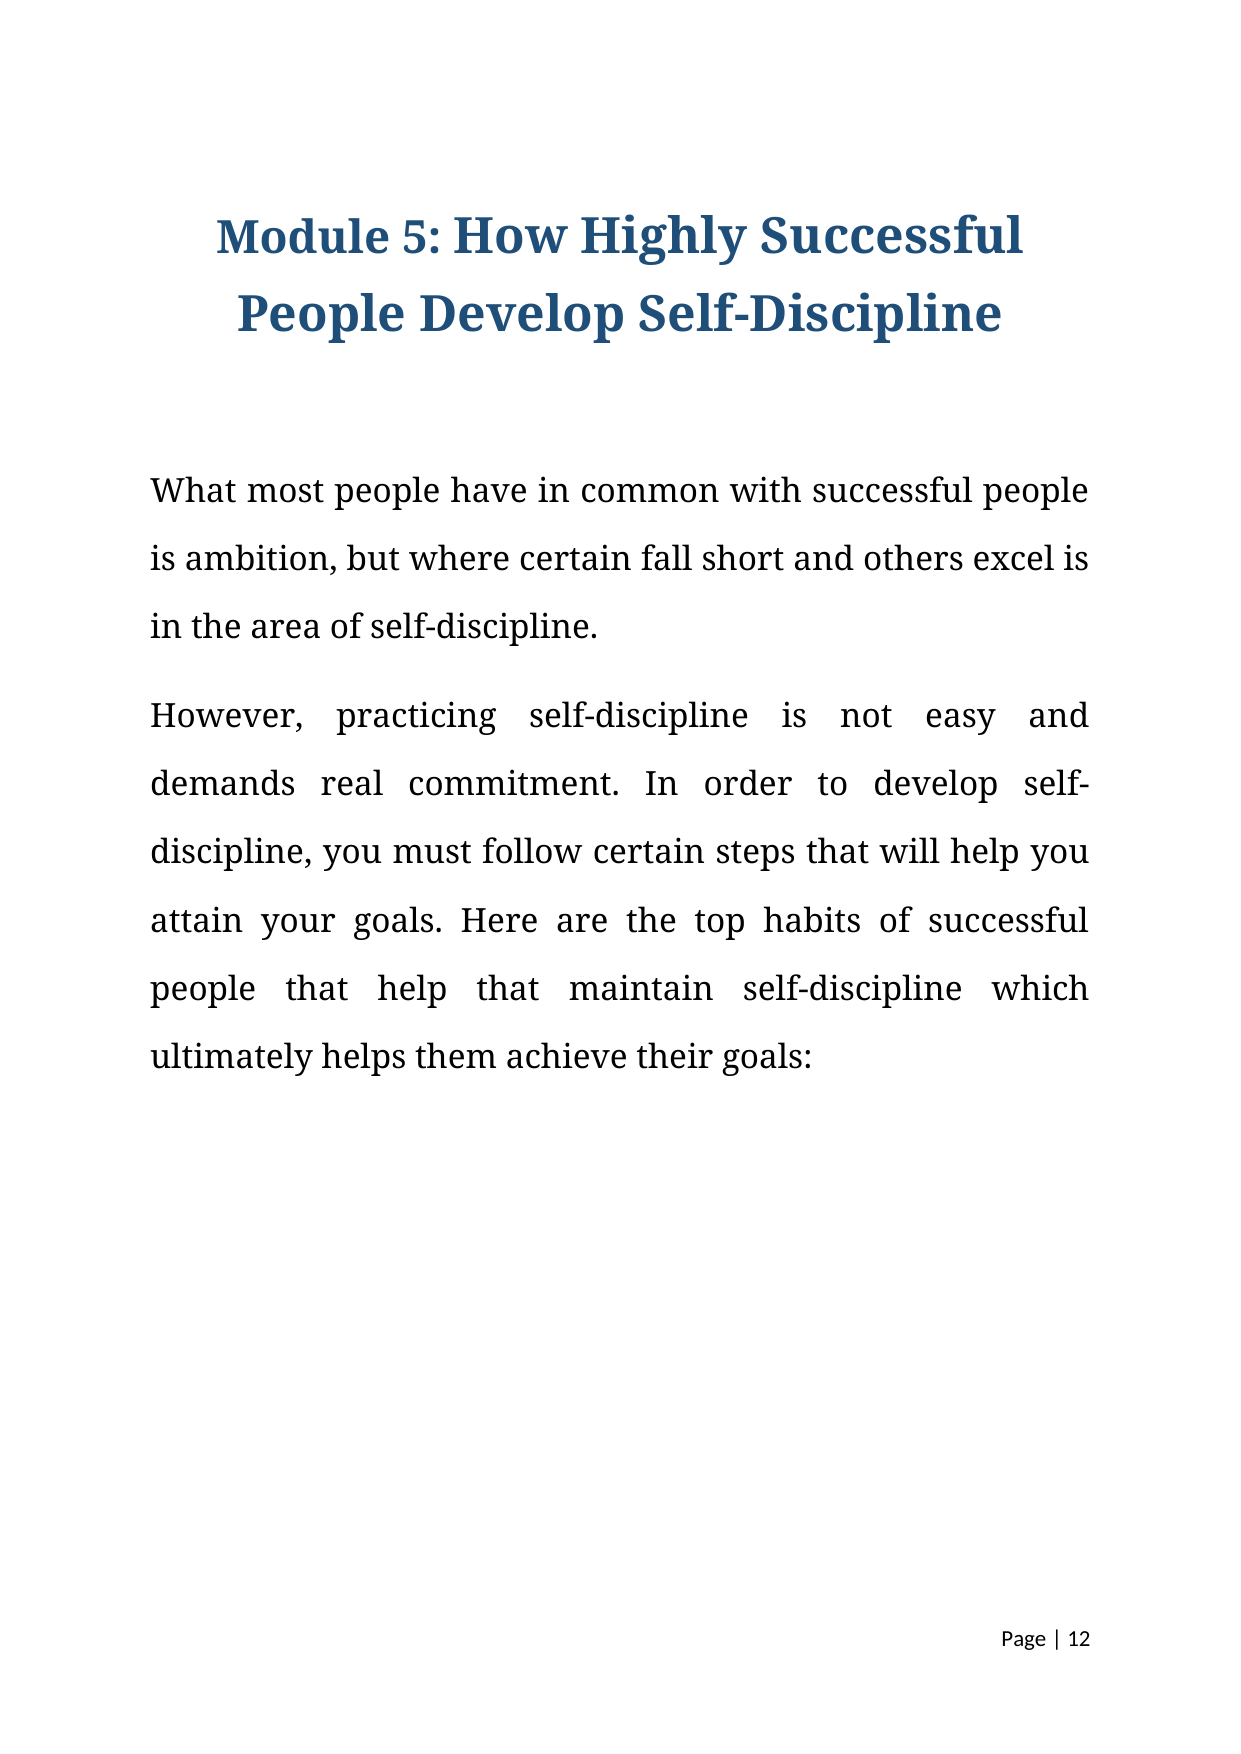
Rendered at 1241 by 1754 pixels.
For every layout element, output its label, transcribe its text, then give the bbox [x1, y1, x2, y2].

subtitle Module 5: How Highly Successful People Develop Self-Discipline [150, 200, 1090, 346]
text However, practicing self-discipline is not easy and demands real commitment. In order to develop self-discipline, you must follow certain steps that will help you attain your goals. Here are the top habits of successful people that help that maintain self-discipline which ultimately helps them achieve their goals: [150, 692, 1090, 1078]
text What most people have in common with successful people is ambition, but where certain fall short and others excel is in the area of self-discipline. [150, 467, 1090, 648]
